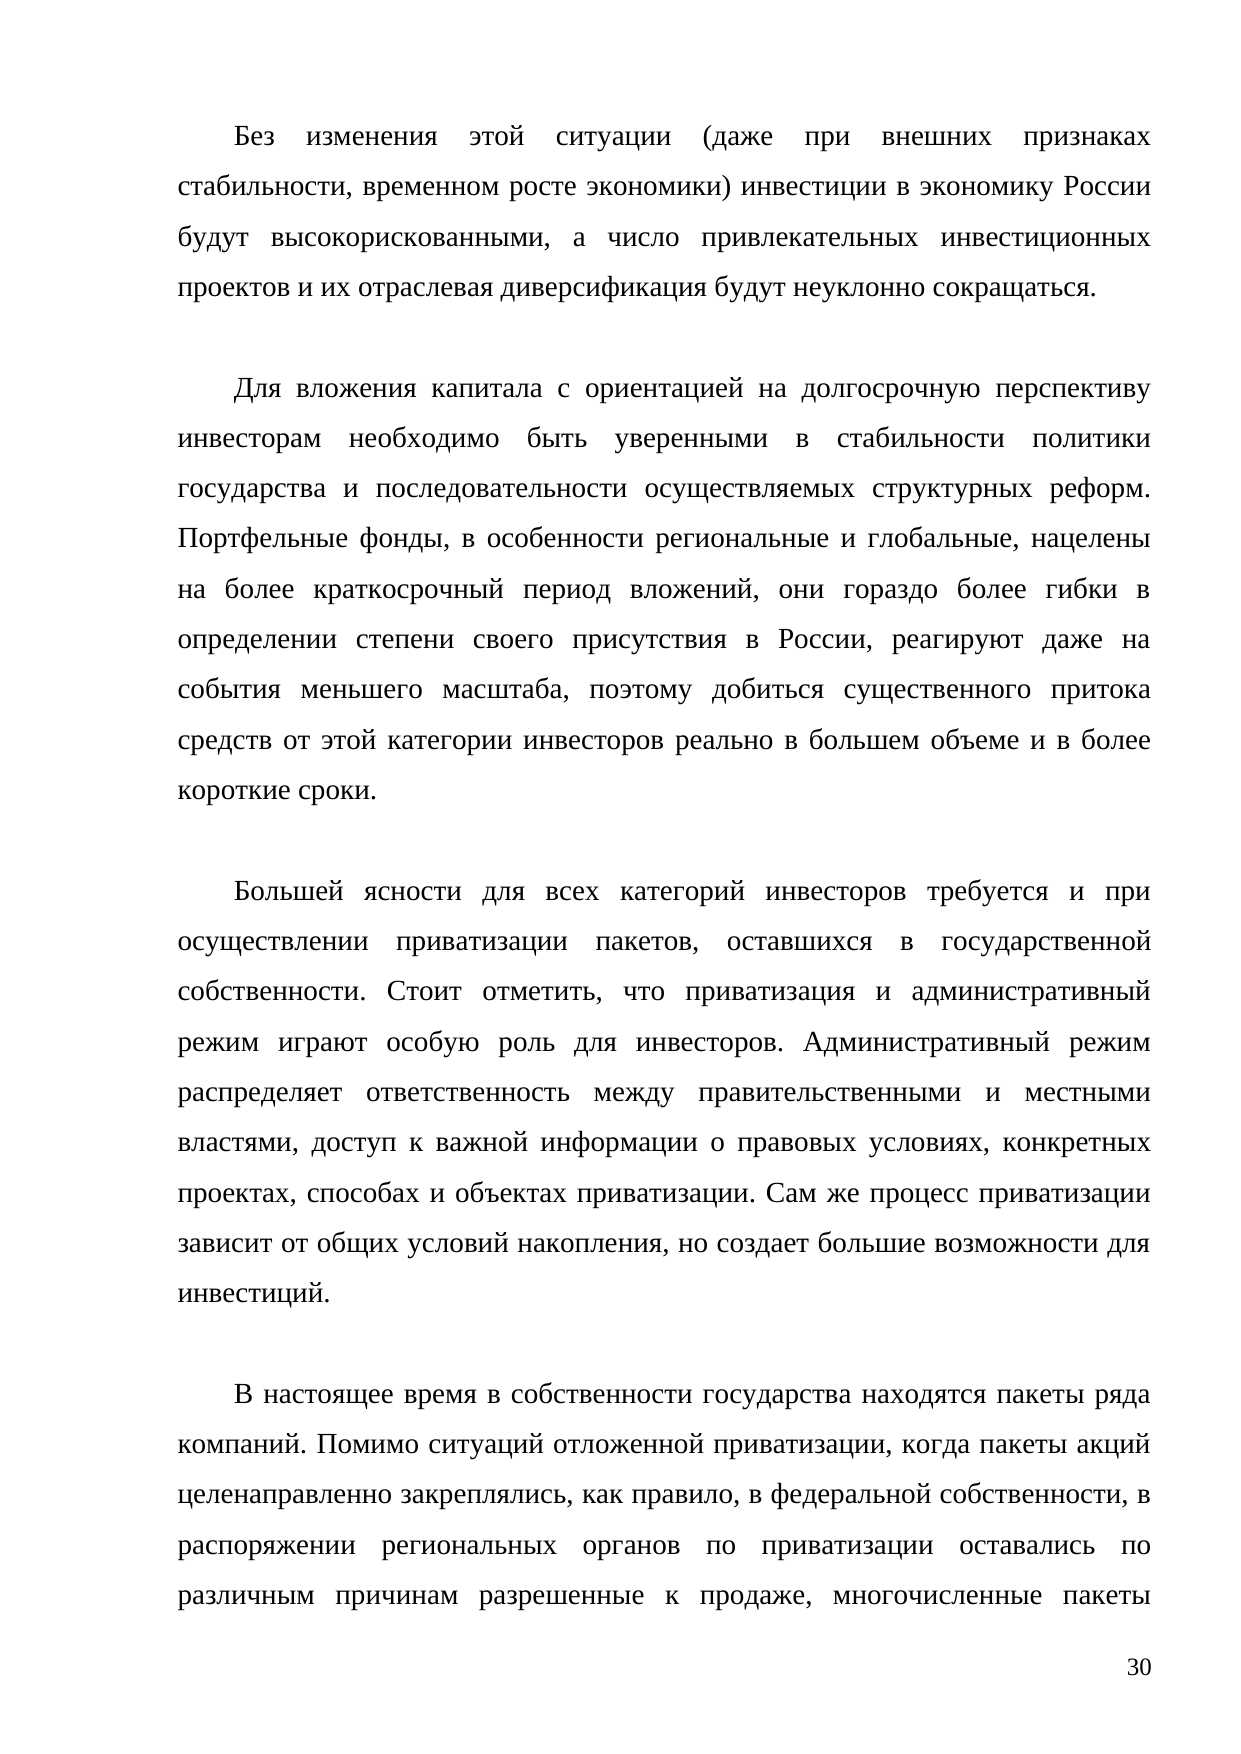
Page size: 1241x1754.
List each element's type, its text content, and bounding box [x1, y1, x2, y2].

text Большей ясности для всех категорий инвесторов требуется и при осуществлении приватизации пакетов, оставшихся в государственной собственности. Стоит отметить, что приватизация и административный режим играют особую роль для инвесторов. Административный режим распределяет ответственность между правительственными и местными властями, доступ к важной информации о правовых условиях, конкретных проектах, способах и объектах приватизации. Сам же процесс приватизации зависит от общих условий накопления, но создает большие возможности для инвестиций. [177, 873, 1152, 1309]
text Без изменения этой ситуации (даже при внешних признаках стабильности, временном росте экономики) инвестиции в экономику России будут высокорискованными, а число привлекательных инвестиционных проектов и их отраслевая диверсификация будут неуклонно сокращаться. [177, 118, 1152, 303]
text Для вложения капитала с ориентацией на долгосрочную перспективу инвесторам необходимо быть уверенными в стабильности политики государства и последовательности осуществляемых структурных реформ. Портфельные фонды, в особенности региональные и глобальные, нацелены на более краткосрочный период вложений, они гораздо более гибки в определении степени своего присутствия в России, реагируют даже на события меньшего масштаба, поэтому добиться существенного притока средств от этой категории инвесторов реально в большем объеме и в более короткие сроки. [177, 370, 1152, 806]
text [177, 1376, 1152, 1611]
